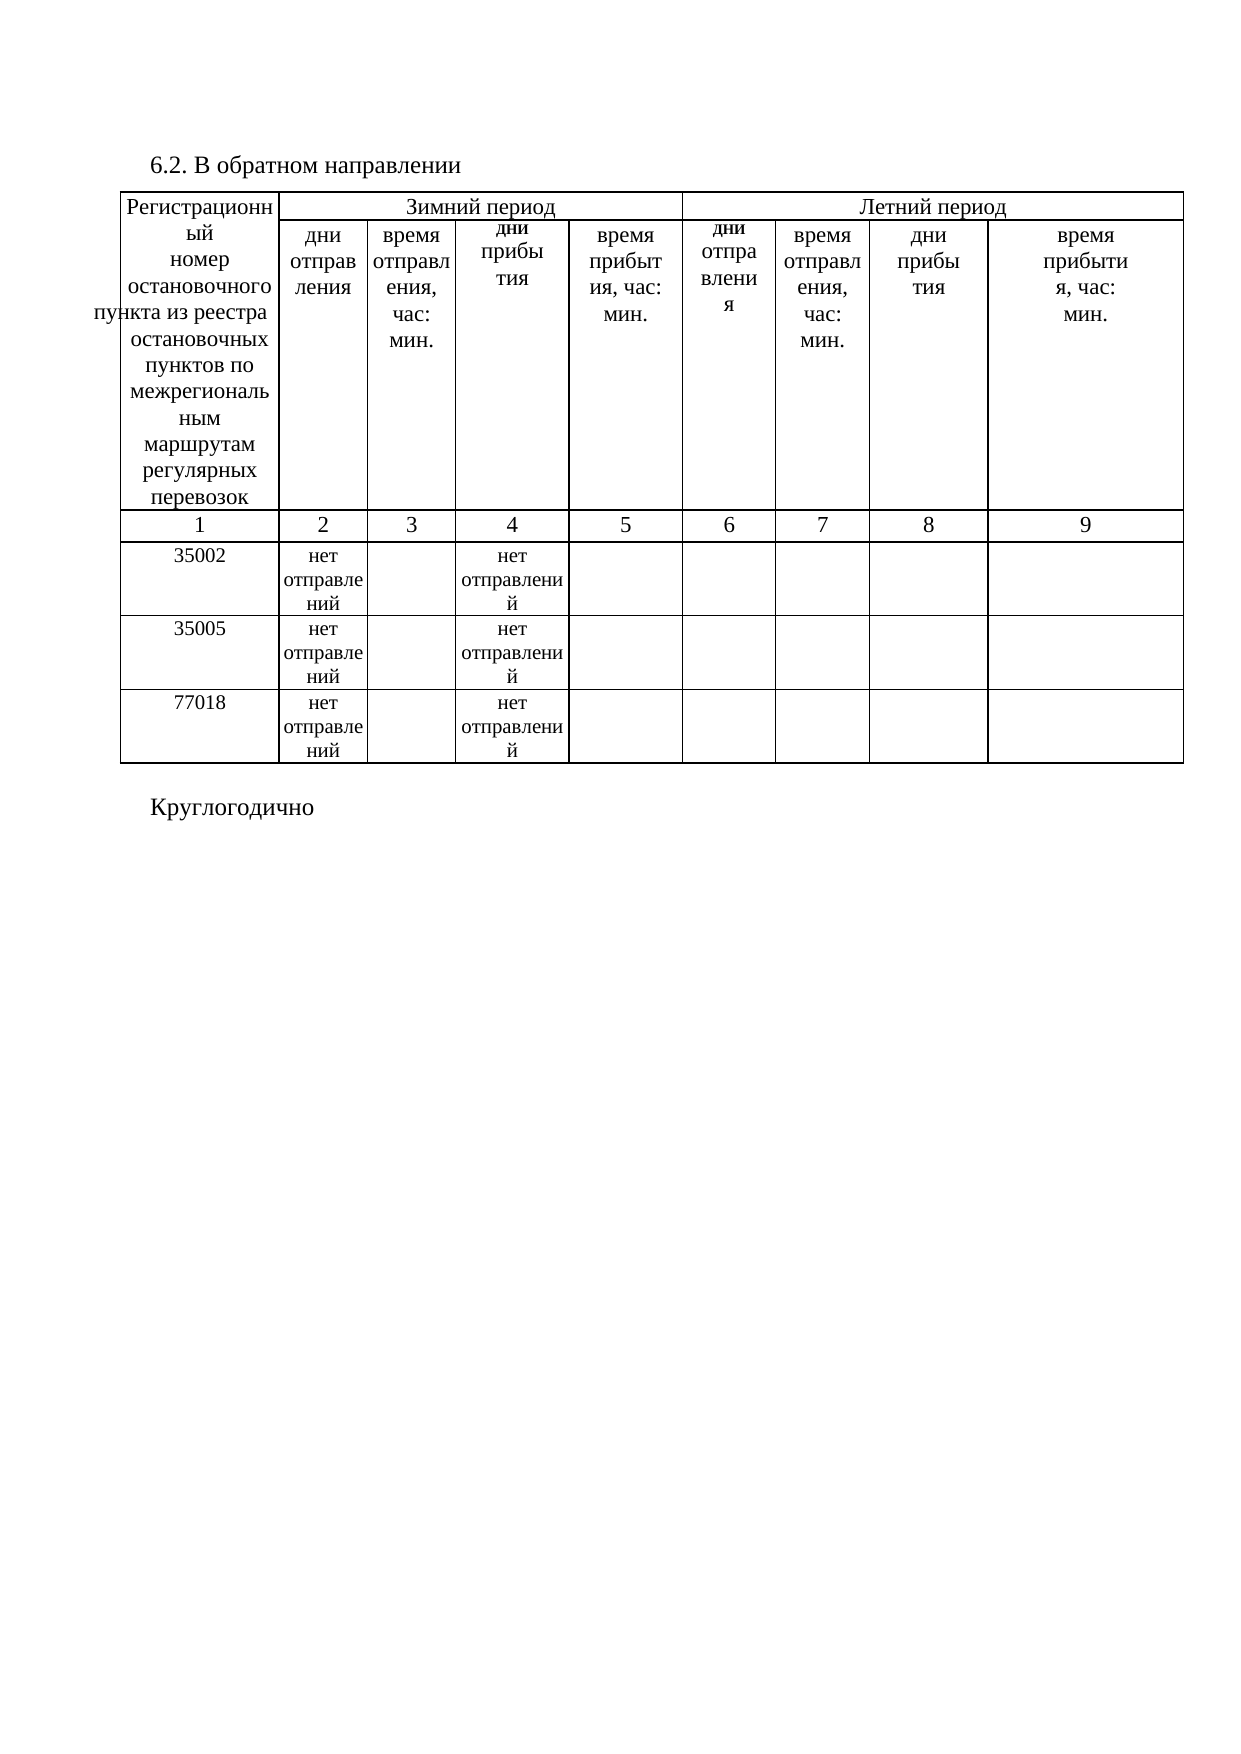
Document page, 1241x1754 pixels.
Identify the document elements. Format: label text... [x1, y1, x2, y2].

text 6.2. В обратном направлении [150, 150, 1090, 179]
table_cell нет отправлений [280, 543, 367, 615]
table_cell [870, 543, 987, 615]
table_cell 35002 [121, 543, 278, 615]
table_cell [989, 690, 1183, 762]
table_cell нет отправлений [456, 543, 568, 615]
table_cell [570, 690, 682, 762]
table_header Регистрационный номер остановочного пункта из реестра остановочных пунктов по межрегиональным маршрутам регулярных перевозок [121, 193, 278, 509]
table_cell нет отправлений [280, 690, 367, 762]
table_cell [683, 543, 775, 615]
table_cell [989, 616, 1183, 688]
table_cell [870, 616, 987, 688]
table_cell 2 [280, 511, 367, 541]
table_cell 9 [989, 511, 1183, 541]
table_cell время отправл ения, час: мин. [776, 221, 869, 509]
table_cell [570, 543, 682, 615]
table_header Зимний период [280, 193, 682, 219]
table_cell дни отправ ления [280, 221, 367, 509]
table_cell 6 [683, 511, 775, 541]
table_cell 77018 [121, 690, 278, 762]
table_cell [683, 616, 775, 688]
table_cell [989, 543, 1183, 615]
table_cell время прибыти я, час: мин. [989, 221, 1183, 509]
table_cell 7 [776, 511, 869, 541]
table_cell 3 [368, 511, 455, 541]
table_cell [776, 690, 869, 762]
table_cell [683, 690, 775, 762]
table_cell 8 [870, 511, 987, 541]
table_cell [570, 616, 682, 688]
table_header Летний период [683, 193, 1183, 219]
table_cell 1 [121, 511, 278, 541]
table_cell время отправл ения, час: мин. [368, 221, 455, 509]
text Круглогодично [150, 792, 1090, 821]
table_cell [368, 543, 455, 615]
table_cell ДНИ отпра влени я [683, 221, 775, 509]
table_cell нет отправлений [280, 616, 367, 688]
table_cell 4 [456, 511, 568, 541]
table_cell [776, 616, 869, 688]
table_cell 35005 [121, 616, 278, 688]
table_cell нет отправлений [456, 690, 568, 762]
table_cell ДНИ прибы тия [456, 221, 568, 509]
table_cell время прибыт ия, час: мин. [570, 221, 682, 509]
table_cell [776, 543, 869, 615]
table_cell дни прибы тия [870, 221, 987, 509]
table_cell [870, 690, 987, 762]
table_cell нет отправлений [456, 616, 568, 688]
table_cell [368, 690, 455, 762]
table_cell 5 [570, 511, 682, 541]
table_cell [368, 616, 455, 688]
